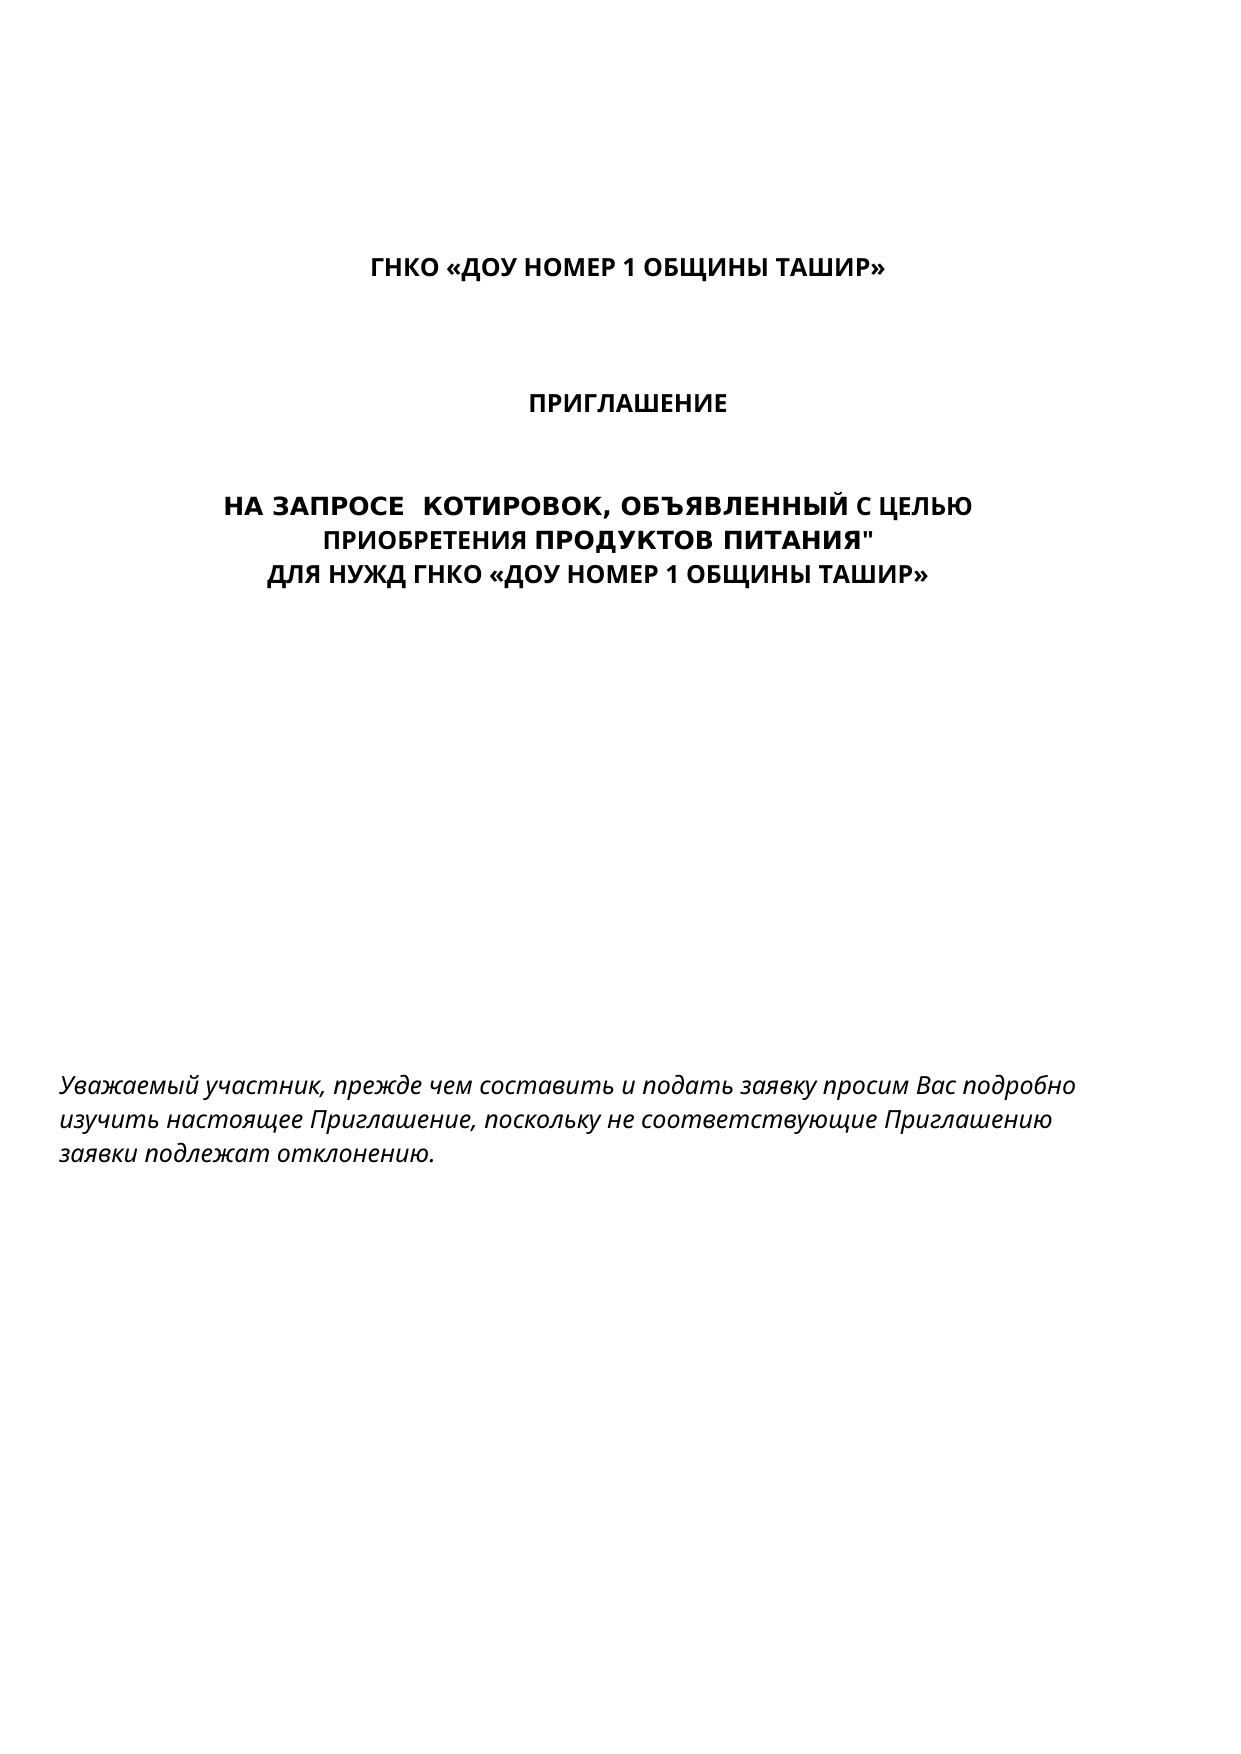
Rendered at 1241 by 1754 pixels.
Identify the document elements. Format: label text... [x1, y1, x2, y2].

text Уважаемый участник, прежде чем составить и подать заявку просим Вас подробно изучить настоящее Приглашение, поскольку не соответствующие Приглашению заявки подлежат отклонению. [59, 1067, 1137, 1169]
text ГНКО «ДОУ НОМЕР 1 ОБЩИНЫ ТАШИР» [59, 250, 1138, 284]
text ПРИГЛАШЕНИЕ [59, 386, 1138, 420]
text НА ЗАПРОСЕ КОТИРОВОК, ОБЪЯВЛЕННЫЙ С ЦЕЛЬЮ [59, 488, 1137, 522]
text ПРИОБРЕТЕНИЯ ПРОДУКТОВ ПИТАНИЯ" [59, 522, 1137, 556]
text ДЛЯ НУЖД ГНКО «ДОУ НОМЕР 1 ОБЩИНЫ ТАШИР» [59, 556, 1137, 591]
